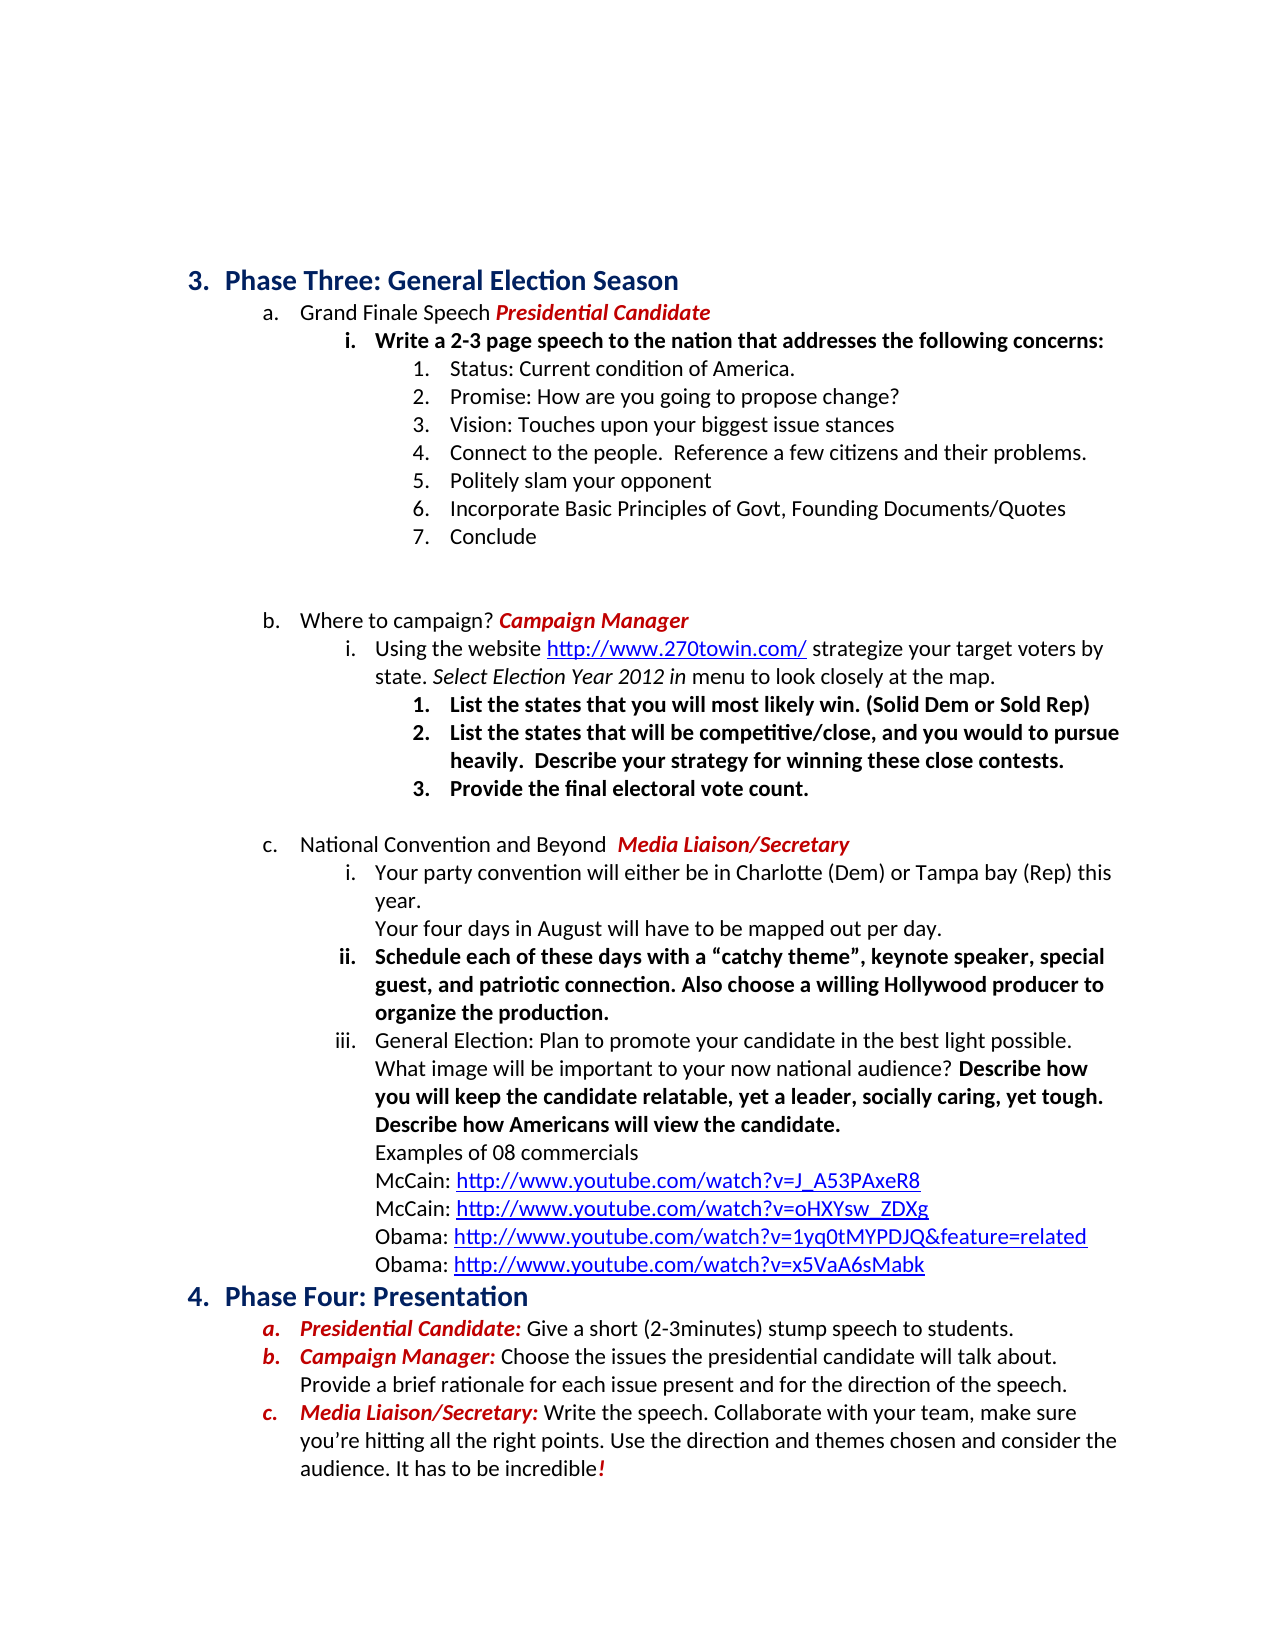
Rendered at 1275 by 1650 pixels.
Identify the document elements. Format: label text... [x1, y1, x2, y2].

list List the states that will be competitive/close, and you would to pursue heavily. Describe your strategy for winning these close contests. [412, 718, 1125, 774]
list Obama: http://www.youtube.com/watch?v=x5VaA6sMabk [375, 1250, 1125, 1278]
list Media Liaison/Secretary: Write the speech. Collaborate with your team, make sure you’re hitting all the right points. Use the direction and themes chosen and consider the audience. It has to be incredible! [262, 1398, 1125, 1482]
list General Election: Plan to promote your candidate in the best light possible. [356, 1026, 1125, 1054]
list Presidential Candidate: Give a short (2-3minutes) stump speech to students. [262, 1314, 1125, 1342]
list List the states that you will most likely win. (Solid Dem or Sold Rep) [412, 690, 1125, 718]
list Promise: How are you going to propose change? [412, 382, 1125, 410]
list Politely slam your opponent [412, 466, 1125, 494]
list McCain: http://www.youtube.com/watch?v=oHXYsw_ZDXg [375, 1194, 1125, 1222]
list Vision: Touches upon your biggest issue stances [412, 410, 1125, 438]
list What image will be important to your now national audience? Describe how you will keep the candidate relatable, yet a leader, socially caring, yet tough. Describe how Americans will view the candidate. [375, 1054, 1125, 1138]
list Status: Current condition of America. [412, 354, 1125, 382]
list Connect to the people. Reference a few citizens and their problems. [412, 438, 1125, 466]
list Provide the final electoral vote count. [412, 774, 1125, 802]
list Using the website http://www.270towin.com/ strategize your target voters by state. Select Election Year 2012 in menu to look closely at the map. [356, 634, 1125, 690]
list Phase Four: Presentation [187, 1278, 1125, 1314]
list Your party convention will either be in Charlotte (Dem) or Tampa bay (Rep) this year. [356, 858, 1125, 914]
list Phase Three: General Election Season [187, 262, 1125, 298]
list Obama: http://www.youtube.com/watch?v=1yq0tMYPDJQ&feature=related [375, 1222, 1125, 1250]
list Examples of 08 commercials [375, 1138, 1125, 1166]
list Write a 2-3 page speech to the nation that addresses the following concerns: [356, 326, 1125, 354]
list Campaign Manager: Choose the issues the presidential candidate will talk about. Provide a brief rationale for each issue present and for the direction of the speech. [262, 1342, 1125, 1398]
list Schedule each of these days with a “catchy theme”, keynote speaker, special guest, and patriotic connection. Also choose a willing Hollywood producer to organize the production. [356, 942, 1125, 1026]
list Grand Finale Speech Presidential Candidate [262, 298, 1125, 326]
list National Convention and Beyond Media Liaison/Secretary [262, 830, 1125, 858]
list Incorporate Basic Principles of Govt, Founding Documents/Quotes [412, 494, 1125, 522]
list Your four days in August will have to be mapped out per day. [375, 914, 1125, 942]
list Where to campaign? Campaign Manager [262, 606, 1125, 634]
list McCain: http://www.youtube.com/watch?v=J_A53PAxeR8 [375, 1166, 1125, 1194]
list Conclude [412, 522, 1125, 550]
